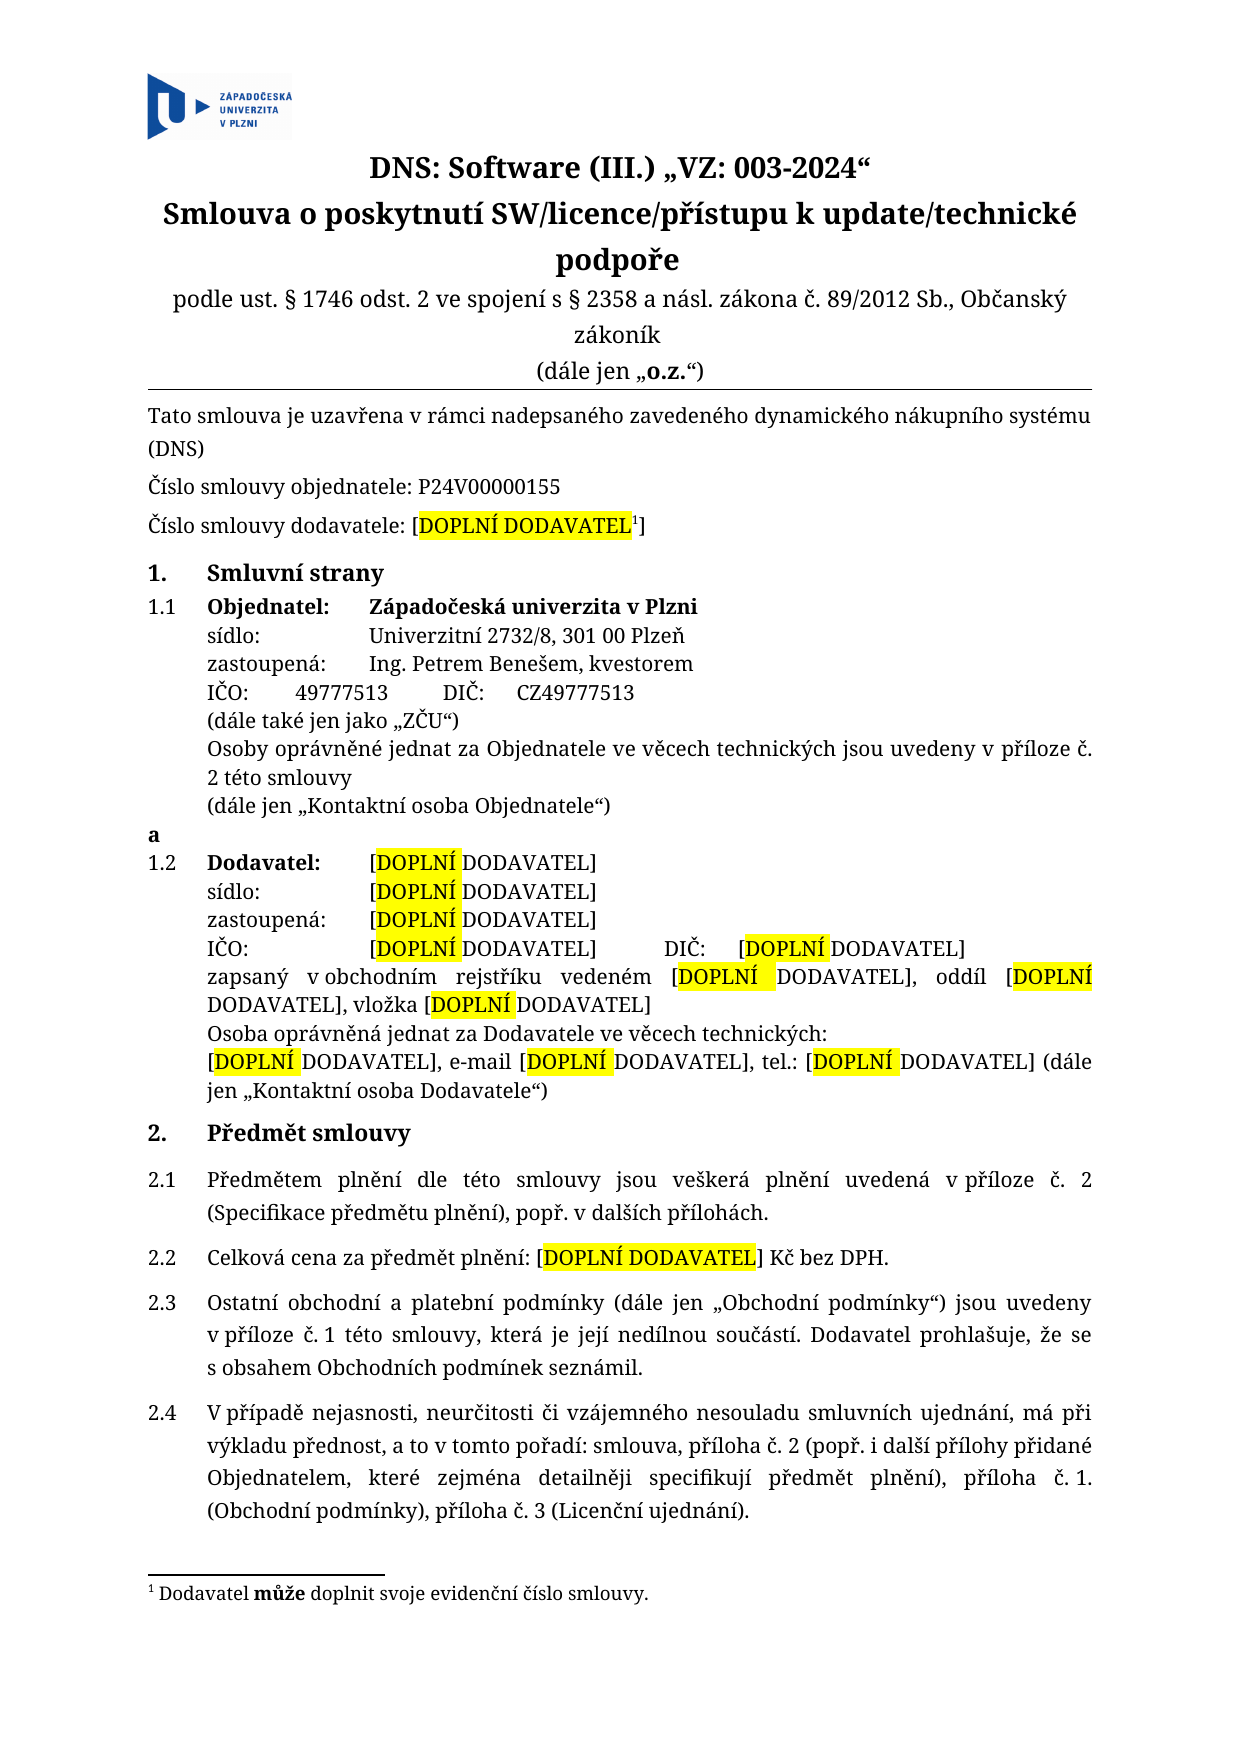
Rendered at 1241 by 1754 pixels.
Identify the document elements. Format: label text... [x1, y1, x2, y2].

text Smlouva o poskytnutí SW/licence/přístupu k update/technické podpoře podle ust. § 1746 odst. 2 ve spojení s § 2358 a násl. zákona č. 89/2012 Sb., Občanský zákoník (dále jen „o.z.“) [148, 193, 1092, 389]
list Celková cena za předmět plnění: [DOPLNÍ DODAVATEL] Kč bez DPH. [756, 1243, 1092, 1271]
picture [147, 73, 292, 140]
text zastoupená: [DOPLNÍ DODAVATEL] [207, 905, 376, 934]
list Celková cena za předmět plnění: [DOPLNÍ DODAVATEL] Kč bez DPH. [148, 1243, 543, 1271]
list Předmětem plnění dle této smlouvy jsou veškerá plnění uvedená v příloze č. 2 (Specifikace předmětu plnění), popř. v dalších přílohách. [148, 1165, 1092, 1226]
text Osoba oprávněná jednat za Dodavatele ve věcech technických: [207, 1019, 1092, 1047]
list Předmět smlouvy [148, 1117, 1092, 1148]
text (dále také jen jako „ZČU“) [207, 706, 1092, 734]
text zastoupená: Ing. Petrem Benešem, kvestorem [207, 649, 1092, 678]
list Smluvní strany [148, 556, 1092, 588]
text zapsaný v obchodním rejstříku vedeném [DOPLNÍ DODAVATEL], oddíl [DOPLNÍ DODAVATEL], vložka [DOPLNÍ DODAVATEL] [207, 962, 1092, 1019]
text (dále jen „Kontaktní osoba Objednatele“) [207, 791, 1092, 820]
list Dodavatel: [DOPLNÍ DODAVATEL] [462, 848, 1092, 877]
text DNS: Software (III.) „VZ: 003-2024“ [148, 148, 1092, 187]
text sídlo: [DOPLNÍ DODAVATEL] [207, 877, 376, 905]
text Číslo smlouvy dodavatele: [DOPLNÍ DODAVATEL] [148, 511, 419, 540]
list Ostatní obchodní a platební podmínky (dále jen „Obchodní podmínky“) jsou uvedeny v příloze č. 1 této smlouvy, která je její nedílnou součástí. Dodavatel prohlašuje, že se s obsahem Obchodních podmínek seznámil. [148, 1288, 1092, 1382]
text Tato smlouva je uzavřena v rámci nadepsaného zavedeného dynamického nákupního systému (DNS) [148, 401, 1092, 462]
text Číslo smlouvy dodavatele: [DOPLNÍ DODAVATEL] [632, 511, 1092, 540]
text IČO: [DOPLNÍ DODAVATEL] DIČ: [DOPLNÍ DODAVATEL] [462, 934, 745, 962]
text zastoupená: [DOPLNÍ DODAVATEL] [462, 905, 1092, 934]
text sídlo: Univerzitní 2732/8, 301 00 Plzeň [207, 621, 1092, 649]
list V případě nejasnosti, neurčitosti či vzájemného nesouladu smluvních ujednání, má při výkladu přednost, a to v tomto pořadí: smlouva, příloha č. 2 (popř. i další přílohy přidané Objednatelem, které zejména detailněji specifikují předmět plnění), příloha č. 1. (Obchodní podmínky), příloha č. 3 (Licenční ujednání). [148, 1398, 1092, 1524]
text IČO: 49777513 DIČ: CZ49777513 [207, 678, 1092, 706]
text IČO: [DOPLNÍ DODAVATEL] DIČ: [DOPLNÍ DODAVATEL] [830, 934, 1092, 962]
list Objednatel: Západočeská univerzita v Plzni [148, 592, 1092, 621]
text [DOPLNÍ DODAVATEL], e-mail [DOPLNÍ DODAVATEL], tel.: [DOPLNÍ DODAVATEL] (dále jen „Kontaktní osoba Dodavatele“) [207, 1047, 1092, 1104]
text sídlo: [DOPLNÍ DODAVATEL] [462, 877, 1092, 905]
text Osoby oprávněné jednat za Objednatele ve věcech technických jsou uvedeny v příloze č. 2 této smlouvy [207, 734, 1092, 791]
list Dodavatel: [DOPLNÍ DODAVATEL] [148, 848, 376, 877]
text a [148, 820, 1092, 848]
text IČO: [DOPLNÍ DODAVATEL] DIČ: [DOPLNÍ DODAVATEL] [207, 934, 376, 962]
text Číslo smlouvy objednatele: P24V00000155 [148, 472, 1092, 501]
